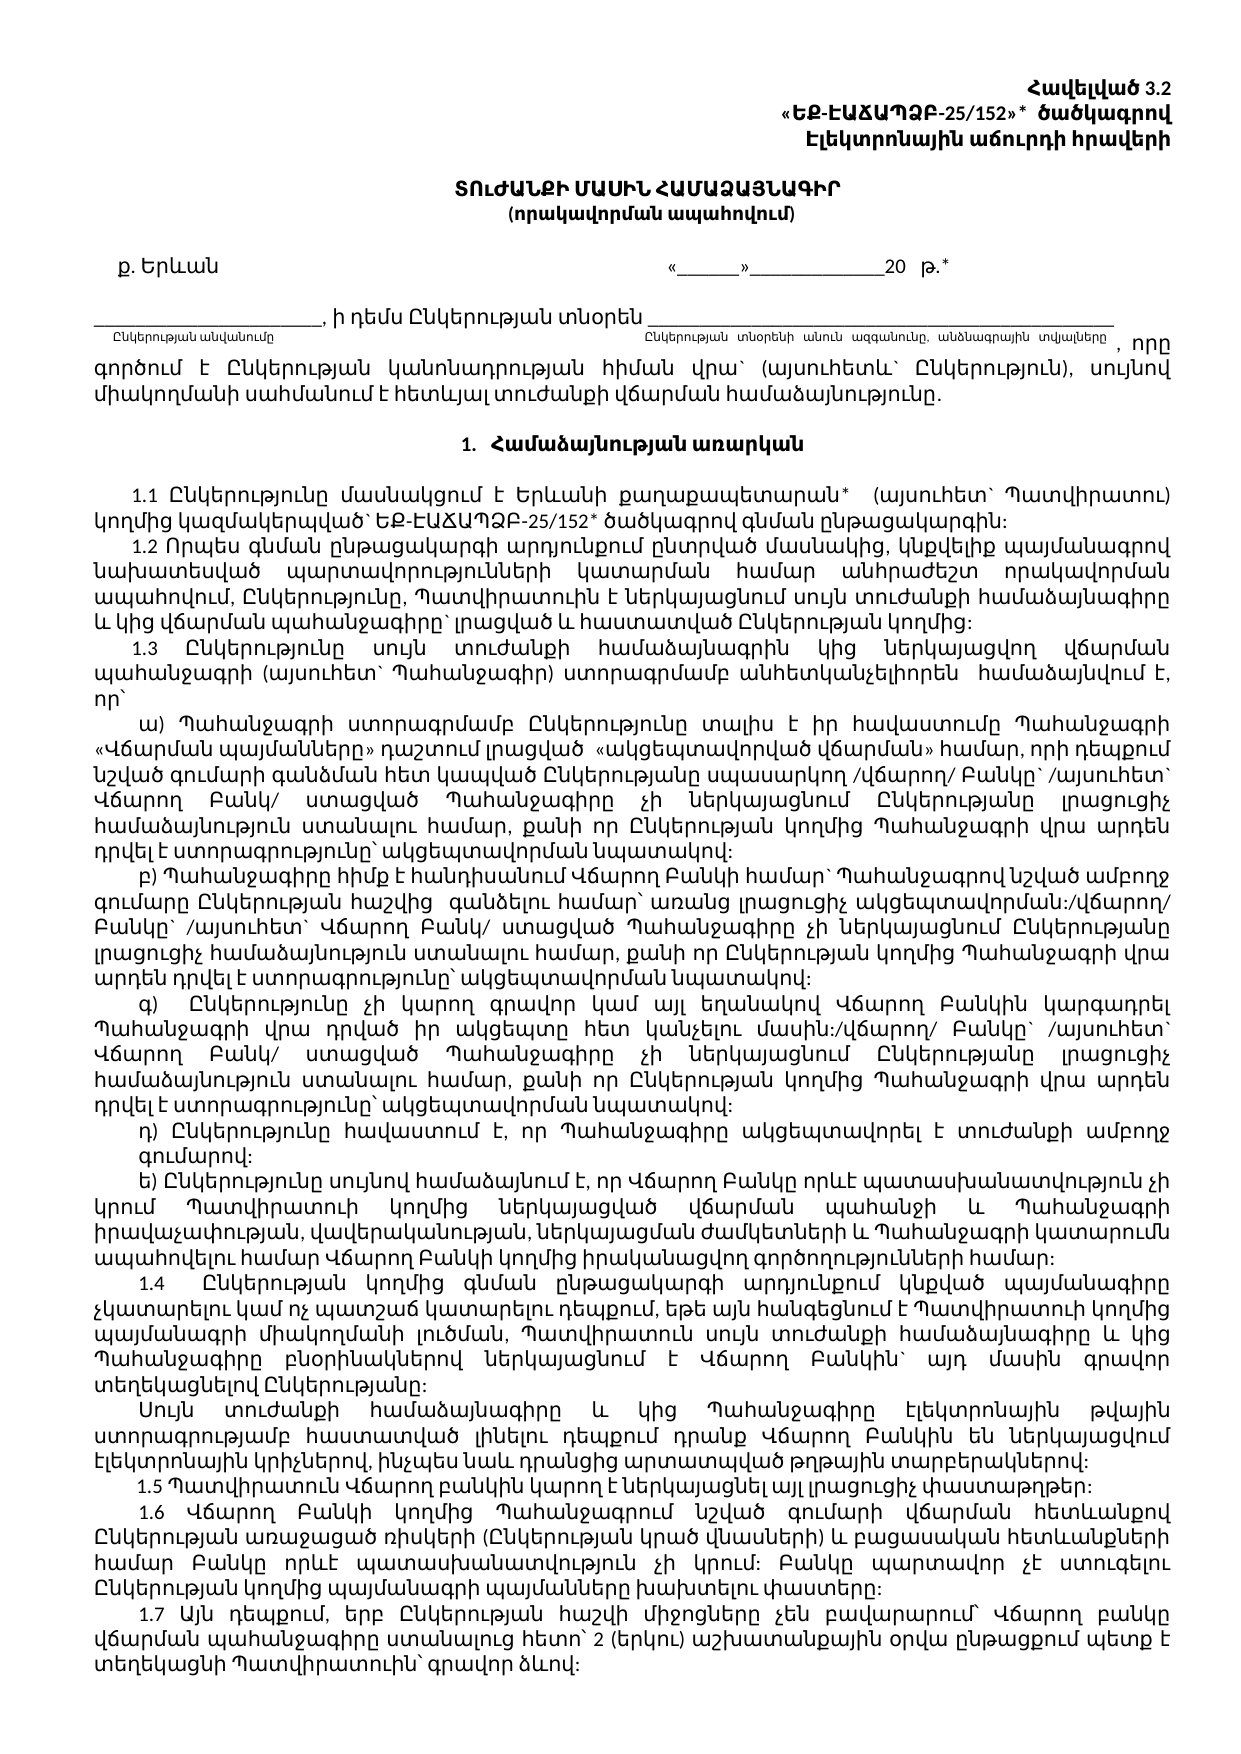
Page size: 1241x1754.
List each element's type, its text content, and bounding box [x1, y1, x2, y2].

text բ) Պահանջագիրը հիմք է հանդիսանում Վճարող Բանկի համար` Պահանջագրով նշված ամբողջ գումարը Ընկերության հաշվից գանձելու համար՝ առանց լրացուցիչ ակցեպտավորման:/վճարող/ Բանկը` /այսուհետ` Վճարող Բանկ/ ստացված Պահանջագիրը չի ներկայացնում Ընկերությանը լրացուցիչ համաձայնություն ստանալու համար, քանի որ Ընկերության կողմից Պահանջագրի վրա արդեն դրվել է ստորագրությունը՝ ակցեպտավորման նպատակով: [94, 864, 1171, 991]
text Ընկերության անվանումը Ընկերության տնօրենի անուն ազգանունը, անձնագրային տվյալները , որը գործում է Ընկերության կանոնադրության հիման վրա` (այսուհետև` Ընկերություն), սույնով միակողմանի սահմանում է հետևյալ տուժանքի վճարման համաձայնությունը. [94, 330, 1171, 406]
text (որակավորման ապահովում) [94, 202, 1171, 225]
text ե) Ընկերությունը սույնով համաձայնում է, որ Վճարող Բանկը որևէ պատասխանատվություն չի կրում Պատվիրատուի կողմից ներկայացված վճարման պահանջի և Պահանջագրի իրավաչափության, վավերականության, ներկայացման ժամկետների և Պահանջագրի կատարումն ապահովելու համար Վճարող Բանկի կողմից իրականացվող գործողությունների համար: [94, 1169, 1171, 1270]
text դ) Ընկերությունը հավաստում է, որ Պահանջագիրը ակցեպտավորել է տուժանքի ամբողջ գումարով: [138, 1118, 1171, 1169]
text 1.7 Այն դեպքում, երբ Ընկերության հաշվի միջոցները չեն բավարարում՝ Վճարող բանկը վճարման պահանջագիրը ստանալուց հետո՝ 2 (երկու) աշխատանքային օրվա ընթացքում պետք է տեղեկացնի Պատվիրատուին՝ գրավոր ձևով: [94, 1601, 1171, 1677]
text 1. Համաձայնության առարկան [94, 432, 1171, 457]
text «ԵՔ-ԷԱՃԱՊՁԲ-25/152»* ծածկագրով [94, 100, 1171, 126]
text Էլեկտրոնային աճուրդի հրավերի [94, 126, 1171, 151]
text 1.4 Ընկերության կողմից գնման ընթացակարգի արդյունքում կնքված պայմանագիրը չկատարելու կամ ոչ պատշաճ կատարելու դեպքում, եթե այն հանգեցնում է Պատվիրատուի կողմից պայմանագրի միակողմանի լուծման, Պատվիրատուն սույն տուժանքի համաձայնագիրը և կից Պահանջագիրը բնօրինակներով ներկայացնում է Վճարող Բանկին` այդ մասին գրավոր տեղեկացնելով Ընկերությանը: [94, 1270, 1171, 1397]
text ա) Պահանջագրի ստորագրմամբ Ընկերությունը տալիս է իր հավաստումը Պահանջագրի «Վճարման պայմանները» դաշտում լրացված «ակցեպտավորված վճարման» համար, որի դեպքում նշված գումարի գանձման հետ կապված Ընկերությանը սպասարկող /վճարող/ Բանկը` /այսուհետ` Վճարող Բանկ/ ստացված Պահանջագիրը չի ներկայացնում Ընկերությանը լրացուցիչ համաձայնություն ստանալու համար, քանի որ Ընկերության կողմից Պահանջագրի վրա արդեն դրվել է ստորագրությունը՝ ակցեպտավորման նպատակով: [94, 711, 1171, 864]
text 1.5 Պատվիրատուն Վճարող բանկին կարող է ներկայացնել այլ լրացուցիչ փաստաթղթեր: [94, 1474, 1171, 1499]
text Սույն տուժանքի համաձայնագիրը և կից Պահանջագիրը էլեկտրոնային թվային ստորագրությամբ հաստատված լինելու դեպքում դրանք Վճարող Բանկին են ներկայացվում էլեկտրոնային կրիչներով, ինչպես նաև դրանցից արտատպված թղթային տարբերակներով: [94, 1397, 1171, 1474]
text ՏՈւԺԱՆՔԻ ՄԱՍԻՆ ՀԱՄԱՁԱՅՆԱԳԻՐ [94, 177, 1171, 202]
text ք. Երևան «______»_____________20 թ.* [94, 254, 1171, 279]
text 1.2 Որպես գնման ընթացակարգի արդյունքում ընտրված մասնակից, կնքվելիք պայմանագրով նախատեսված պարտավորությունների կատարման համար անհրաժեշտ որակավորման ապահովում, Ընկերությունը, Պատվիրատուին է ներկայացնում սույն տուժանքի համաձայնագիրը և կից վճարման պահանջագիրը` լրացված և հաստատված Ընկերության կողմից: [94, 533, 1171, 635]
text 1.3 Ընկերությունը սույն տուժանքի համաձայնագրին կից ներկայացվող վճարման պահանջագրի (այսուհետ` Պահանջագիր) ստորագրմամբ անհետկանչելիորեն համաձայնվում է, որ՝ [94, 635, 1171, 711]
text ______________________, ի դեմս Ընկերության տնօրեն _____________________________________________ [94, 304, 1171, 330]
text գ) Ընկերությունը չի կարող գրավոր կամ այլ եղանակով Վճարող Բանկին կարգադրել Պահանջագրի վրա դրված իր ակցեպտը հետ կանչելու մասին:/վճարող/ Բանկը` /այսուհետ` Վճարող Բանկ/ ստացված Պահանջագիրը չի ներկայացնում Ընկերությանը լրացուցիչ համաձայնություն ստանալու համար, քանի որ Ընկերության կողմից Պահանջագրի վրա արդեն դրվել է ստորագրությունը՝ ակցեպտավորման նպատակով: [94, 991, 1171, 1118]
text 1.6 Վճարող Բանկի կողմից Պահանջագրում նշված գումարի վճարման հետևանքով Ընկերության առաջացած ռիսկերի (Ընկերության կրած վնասների) և բացասական հետևանքների համար Բանկը որևէ պատասխանատվություն չի կրում: Բանկը պարտավոր չէ ստուգելու Ընկերության կողմից պայմանագրի պայմանները խախտելու փաստերը: [94, 1499, 1171, 1601]
text 1.1 Ընկերությունը մասնակցում է Երևանի քաղաքապետարան* (այսուհետ` Պատվիրատու) կողմից կազմակերպված` ԵՔ-ԷԱՃԱՊՁԲ-25/152* ծածկագրով գնման ընթացակարգին: [94, 482, 1171, 533]
text Հավելված 3.2 [94, 75, 1171, 100]
